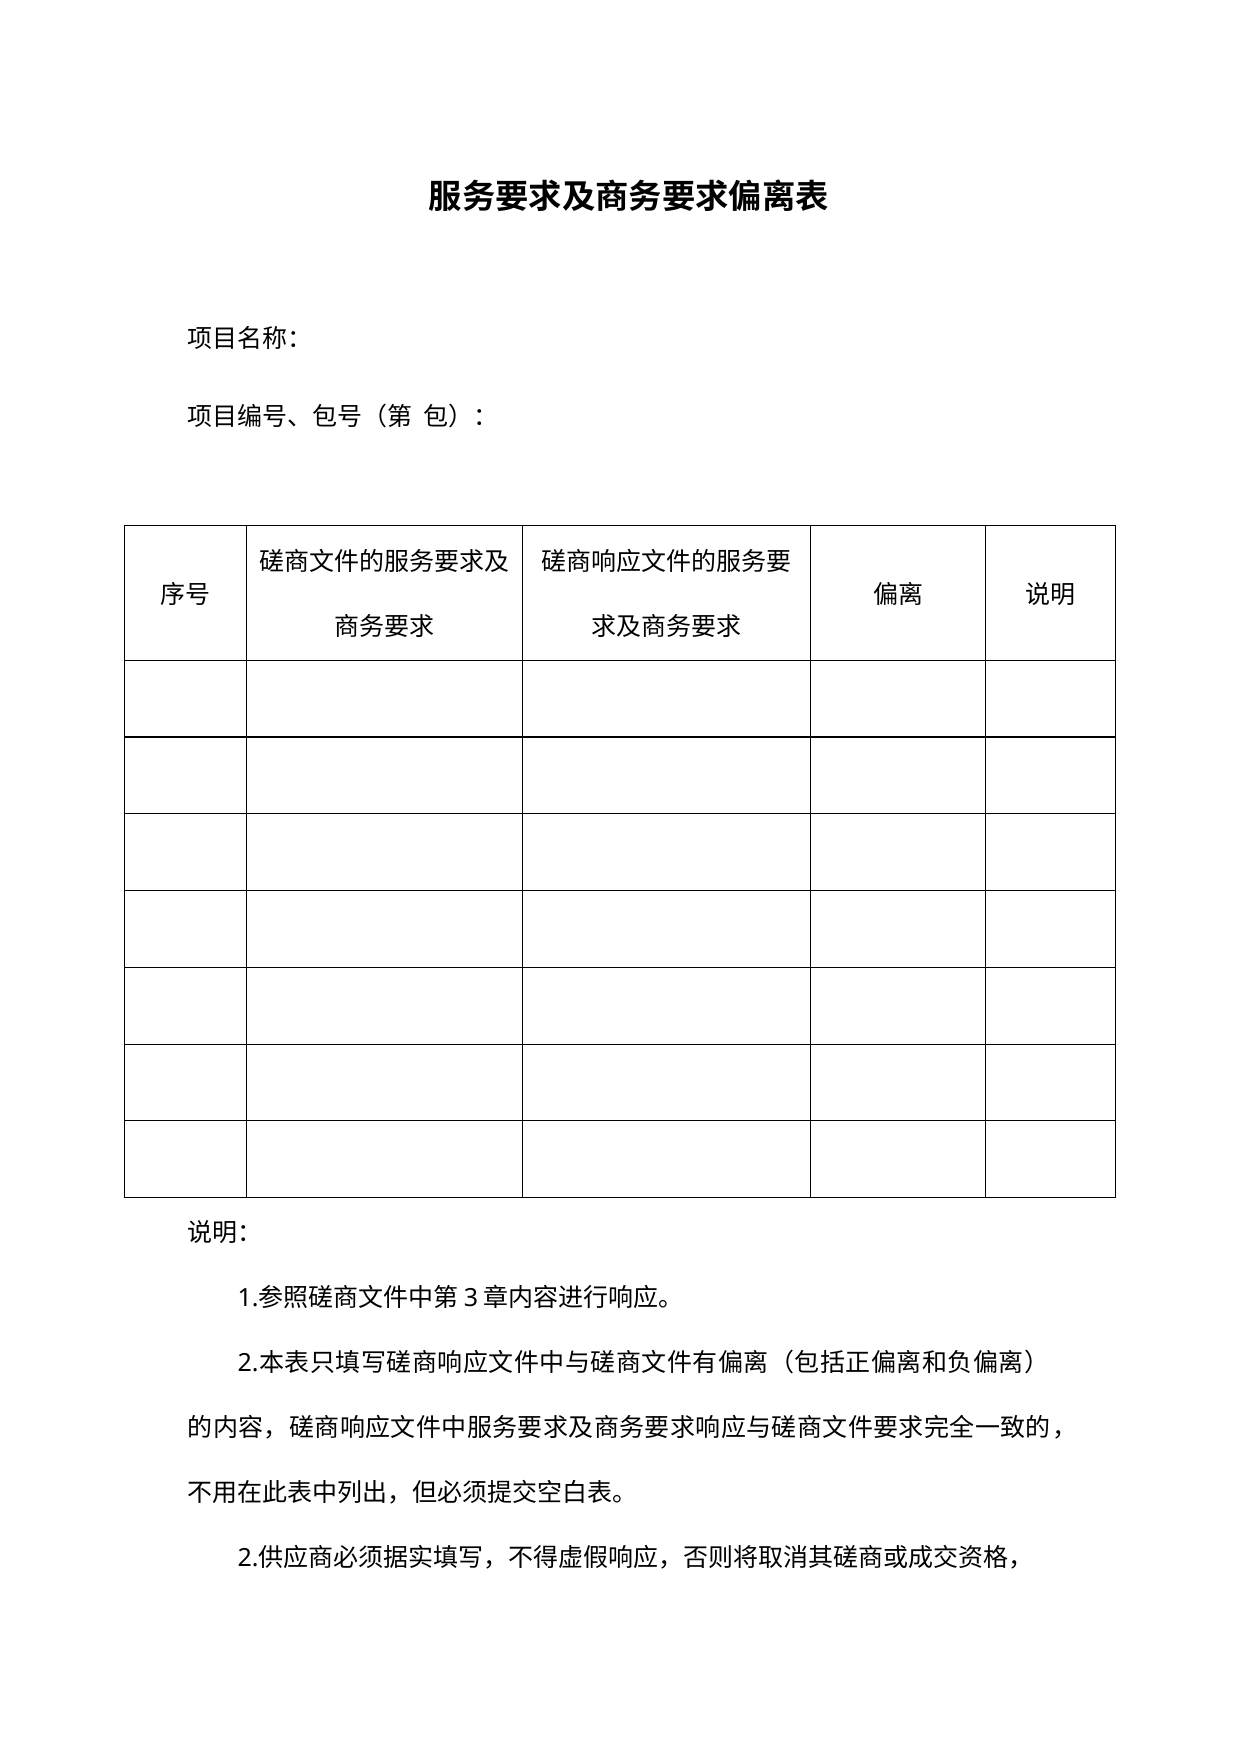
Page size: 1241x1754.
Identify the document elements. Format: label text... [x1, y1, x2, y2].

table_cell [125, 661, 246, 736]
table_header 磋商文件的服务要求及商务要求 [247, 526, 522, 659]
table_cell [986, 1121, 1115, 1197]
text 项目编号、包号（第 包）： [187, 382, 1053, 447]
table_cell [986, 661, 1115, 736]
table_cell [247, 661, 522, 736]
text 说明： [187, 1198, 1053, 1263]
table_cell [523, 968, 810, 1043]
table_header 磋商响应文件的服务要求及商务要求 [523, 526, 810, 659]
table_cell [247, 1121, 522, 1197]
table_cell [986, 738, 1115, 813]
table_cell [125, 814, 246, 890]
table_cell [523, 814, 810, 890]
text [187, 1523, 1053, 1588]
table_cell [247, 738, 522, 813]
text 1.参照磋商文件中第3章内容进行响应。 [187, 1263, 1053, 1328]
table_cell [523, 661, 810, 736]
table_cell [811, 968, 985, 1043]
table_cell [986, 814, 1115, 890]
table_cell [523, 1121, 810, 1197]
table_cell [247, 968, 522, 1043]
text 服务要求及商务要求偏离表 [187, 162, 1053, 227]
table_cell [125, 891, 246, 967]
table_cell [247, 1045, 522, 1120]
table_header 序号 [125, 526, 246, 659]
table_cell [125, 738, 246, 813]
table_header 说明 [986, 526, 1115, 659]
table_cell [125, 1121, 246, 1197]
table_header 偏离 [811, 526, 985, 659]
table_cell [986, 968, 1115, 1043]
table_cell [811, 1121, 985, 1197]
table_cell [247, 891, 522, 967]
table_cell [811, 814, 985, 890]
table_cell [523, 738, 810, 813]
text 2.本表只填写磋商响应文件中与磋商文件有偏离（包括正偏离和负偏离）的内容，磋商响应文件中服务要求及商务要求响应与磋商文件要求完全一致的，不用在此表中列出，但必须提交空白表。 [187, 1328, 1053, 1523]
table_cell [523, 1045, 810, 1120]
table_cell [811, 661, 985, 736]
table_cell [811, 891, 985, 967]
table_cell [811, 1045, 985, 1120]
table_cell [523, 891, 810, 967]
table_cell [125, 1045, 246, 1120]
table_cell [811, 738, 985, 813]
table_cell [986, 1045, 1115, 1120]
text 项目名称： [187, 304, 1053, 369]
table_cell [125, 968, 246, 1043]
table_cell [986, 891, 1115, 967]
table_cell [247, 814, 522, 890]
